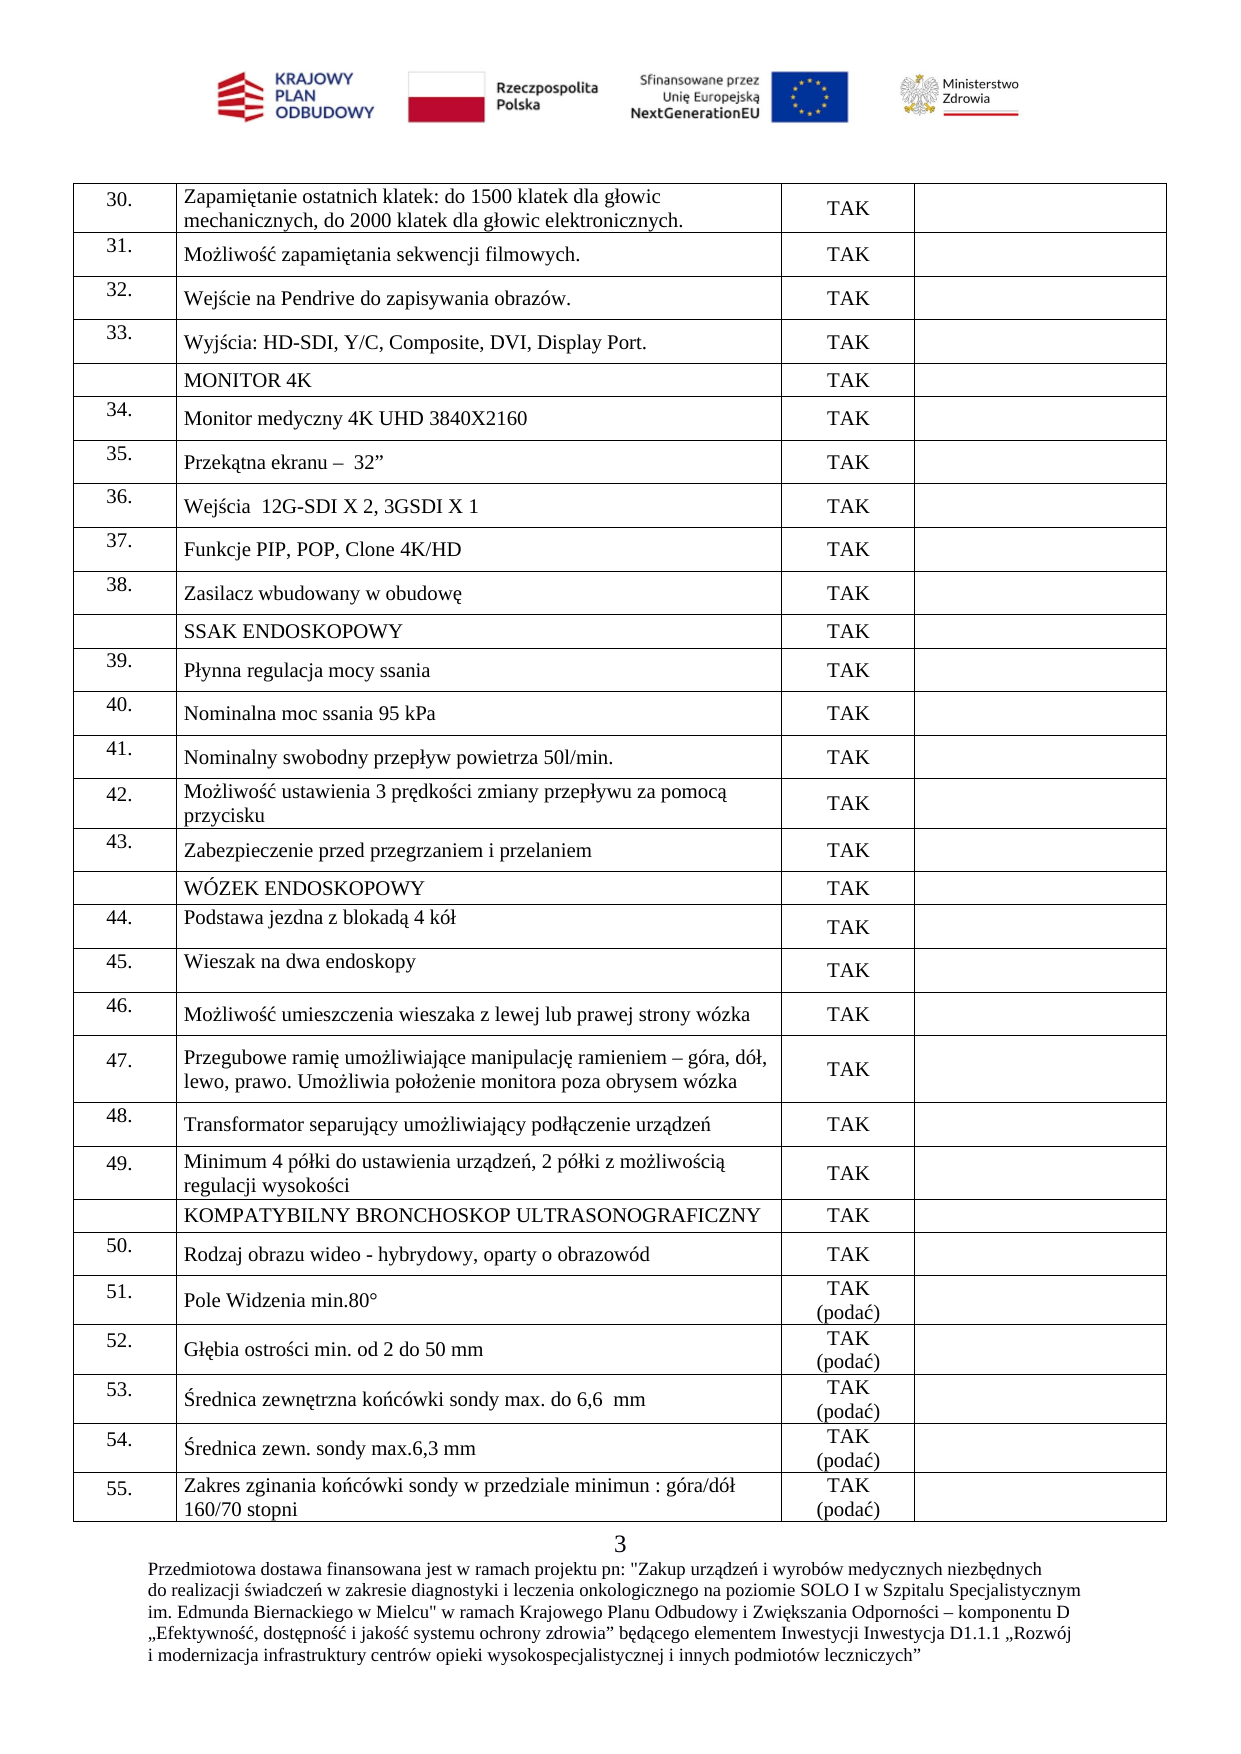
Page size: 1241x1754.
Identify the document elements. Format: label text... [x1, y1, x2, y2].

table_cell [915, 649, 1166, 691]
table_cell TAK [782, 1147, 914, 1198]
table_cell TAK (podać) [782, 1424, 914, 1472]
table_cell TAK [782, 233, 914, 276]
table_cell [74, 649, 176, 691]
table_cell Funkcje PIP, POP, Clone 4K/HD [177, 528, 781, 571]
table_cell Nominalny swobodny przepływ powietrza 50l/min. [177, 736, 781, 778]
table_cell TAK [782, 1200, 914, 1232]
table_cell Zakres zginania końcówki sondy w przedziale minimun : góra/dół 160/70 stopni [177, 1473, 781, 1521]
table_cell [915, 1103, 1166, 1146]
table_cell TAK [782, 736, 914, 778]
table_cell TAK [782, 364, 914, 396]
table_cell TAK (podać) [782, 1325, 914, 1373]
table_cell SSAK ENDOSKOPOWY [177, 615, 781, 647]
table_cell Rodzaj obrazu wideo - hybrydowy, oparty o obrazowód [177, 1233, 781, 1275]
table_cell Wejścia 12G-SDI X 2, 3GSDI X 1 [177, 484, 781, 527]
table_cell [74, 277, 176, 319]
table_cell [74, 615, 176, 647]
table_cell TAK [782, 441, 914, 483]
table_cell [915, 364, 1166, 396]
table_cell Wejście na Pendrive do zapisywania obrazów. [177, 277, 781, 319]
table_cell Monitor medyczny 4K UHD 3840X2160 [177, 397, 781, 440]
table_cell [915, 993, 1166, 1035]
table_cell TAK [782, 320, 914, 363]
table_cell [915, 905, 1166, 948]
table_cell [915, 484, 1166, 527]
table_cell TAK (podać) [782, 1276, 914, 1324]
table_cell TAK [782, 184, 914, 232]
table_cell Głębia ostrości min. od 2 do 50 mm [177, 1325, 781, 1373]
table_cell TAK [782, 779, 914, 827]
table_cell [915, 615, 1166, 647]
table_cell TAK (podać) [782, 1473, 914, 1521]
table_cell TAK [782, 905, 914, 948]
table_cell Transformator separujący umożliwiający podłączenie urządzeń [177, 1103, 781, 1146]
table_cell TAK [782, 528, 914, 571]
table_cell Średnica zewn. sondy max.6,3 mm [177, 1424, 781, 1472]
table_cell [74, 1103, 176, 1146]
table_cell Zabezpieczenie przed przegrzaniem i przelaniem [177, 829, 781, 871]
table_cell [74, 993, 176, 1035]
table_cell [915, 1276, 1166, 1324]
table_cell [915, 692, 1166, 735]
table_cell TAK [782, 615, 914, 647]
table_cell KOMPATYBILNY BRONCHOSKOP ULTRASONOGRAFICZNY [177, 1200, 781, 1232]
table_cell [74, 692, 176, 735]
table_cell [74, 1473, 176, 1521]
table_cell [915, 233, 1166, 276]
table_cell [915, 320, 1166, 363]
table_cell TAK [782, 277, 914, 319]
table_cell [915, 779, 1166, 827]
table_cell Podstawa jezdna z blokadą 4 kół [177, 905, 781, 948]
picture [183, 0, 1057, 183]
table_cell [74, 184, 176, 232]
table_cell [74, 1276, 176, 1324]
table_cell TAK (podać) [782, 1375, 914, 1423]
table_cell [915, 736, 1166, 778]
table_cell [915, 872, 1166, 904]
table_cell Możliwość umieszczenia wieszaka z lewej lub prawej strony wózka [177, 993, 781, 1035]
table_cell [74, 528, 176, 571]
table_cell [915, 1473, 1166, 1521]
table_cell Minimum 4 półki do ustawienia urządzeń, 2 półki z możliwością regulacji wysokości [177, 1147, 781, 1198]
table_cell [915, 1147, 1166, 1198]
table_cell [74, 320, 176, 363]
table_cell Średnica zewnętrzna końcówki sondy max. do 6,6 mm [177, 1375, 781, 1423]
table_cell TAK [782, 1233, 914, 1275]
table_cell [74, 829, 176, 871]
table_cell WÓZEK ENDOSKOPOWY [177, 872, 781, 904]
table_cell Przekątna ekranu – 32” [177, 441, 781, 483]
table_cell [74, 397, 176, 440]
table_cell TAK [782, 397, 914, 440]
table_cell [74, 1424, 176, 1472]
table_cell Możliwość ustawienia 3 prędkości zmiany przepływu za pomocą przycisku [177, 779, 781, 827]
table_cell TAK [782, 484, 914, 527]
table_cell [74, 1036, 176, 1102]
table_cell Zasilacz wbudowany w obudowę [177, 572, 781, 614]
table_cell Wieszak na dwa endoskopy [177, 949, 781, 992]
table_cell MONITOR 4K [177, 364, 781, 396]
table_cell [915, 441, 1166, 483]
table_cell [74, 441, 176, 483]
table_cell [74, 779, 176, 827]
table_cell Przegubowe ramię umożliwiające manipulację ramieniem – góra, dół, lewo, prawo. Umożliwia położenie monitora poza obrysem wózka [177, 1036, 781, 1102]
table_cell TAK [782, 872, 914, 904]
table_cell [74, 484, 176, 527]
table_cell [915, 572, 1166, 614]
table_cell [915, 829, 1166, 871]
table_cell TAK [782, 949, 914, 992]
table_cell [74, 1375, 176, 1423]
table_cell [915, 528, 1166, 571]
table_cell TAK [782, 1036, 914, 1102]
table_cell [74, 872, 176, 904]
table_cell [915, 949, 1166, 992]
table_cell TAK [782, 572, 914, 614]
table_cell Zapamiętanie ostatnich klatek: do 1500 klatek dla głowic mechanicznych, do 2000 klatek dla głowic elektronicznych. [177, 184, 781, 232]
table_cell Możliwość zapamiętania sekwencji filmowych. [177, 233, 781, 276]
table_cell [915, 1200, 1166, 1232]
table_cell [74, 572, 176, 614]
table_cell TAK [782, 993, 914, 1035]
table_cell [915, 397, 1166, 440]
table_cell TAK [782, 692, 914, 735]
table_cell [74, 949, 176, 992]
table_cell [74, 1147, 176, 1198]
table_cell [915, 1375, 1166, 1423]
table_cell [74, 364, 176, 396]
table_cell TAK [782, 829, 914, 871]
table_cell [74, 905, 176, 948]
table_cell Płynna regulacja mocy ssania [177, 649, 781, 691]
table_cell Nominalna moc ssania 95 kPa [177, 692, 781, 735]
table_cell [74, 233, 176, 276]
table_cell [74, 1200, 176, 1232]
table_cell [915, 1424, 1166, 1472]
table_cell [74, 1325, 176, 1373]
table_cell Pole Widzenia min.80° [177, 1276, 781, 1324]
table_cell TAK [782, 1103, 914, 1146]
table_cell [74, 1233, 176, 1275]
table_cell Wyjścia: HD-SDI, Y/C, Composite, DVI, Display Port. [177, 320, 781, 363]
table_cell [915, 277, 1166, 319]
table_cell [74, 736, 176, 778]
table_cell TAK [782, 649, 914, 691]
table_cell [915, 184, 1166, 232]
table_cell [915, 1325, 1166, 1373]
table_cell [915, 1036, 1166, 1102]
table_cell [915, 1233, 1166, 1275]
